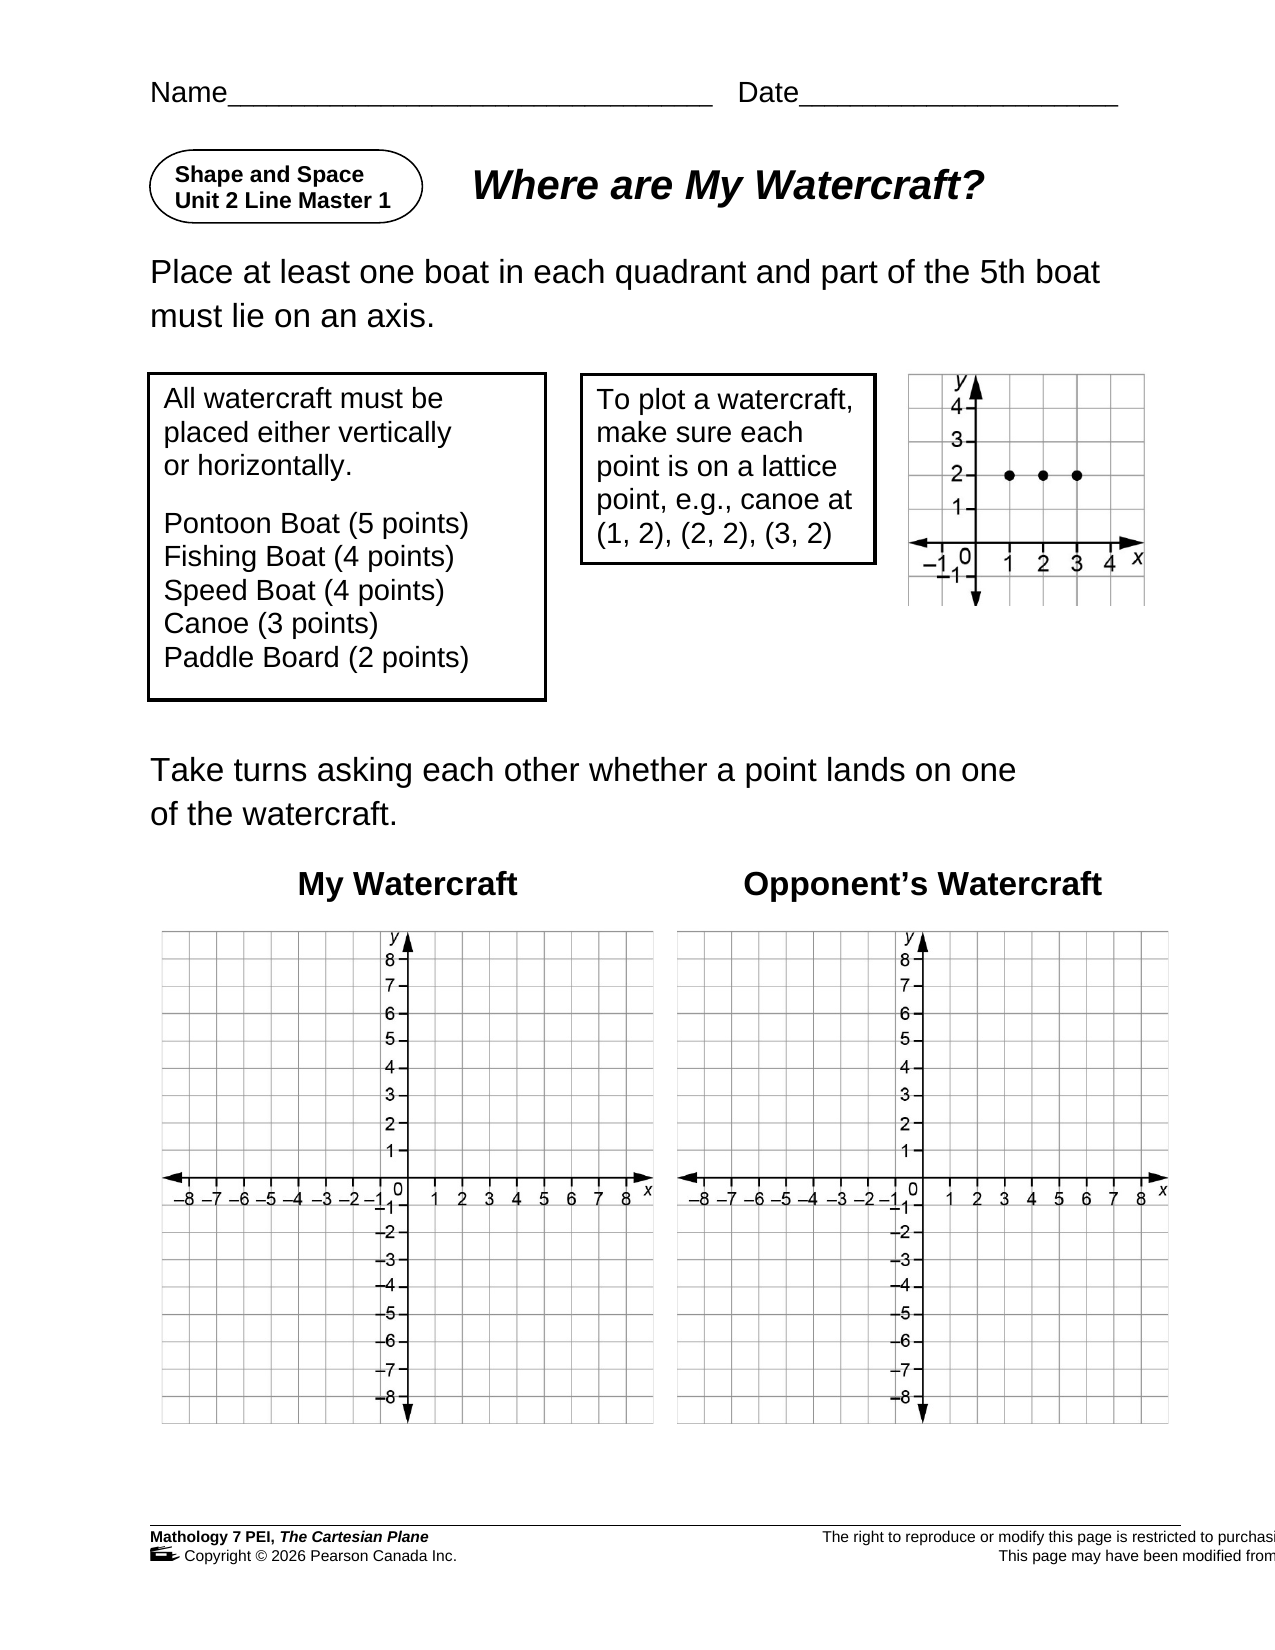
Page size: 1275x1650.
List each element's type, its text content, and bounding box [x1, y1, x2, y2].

picture [677, 927, 1169, 1424]
text Place at least one boat in each quadrant and part of the 5th boat must lie on an axis. [150, 252, 1181, 334]
table_header My Watercraft [150, 851, 665, 914]
table_cell [665, 915, 1180, 1436]
picture [906, 365, 1149, 606]
table_cell [150, 915, 665, 1436]
picture [161, 927, 654, 1424]
text Take turns asking each other whether a point lands on one of the watercraft. [150, 750, 1181, 833]
table_header Opponent’s Watercraft [665, 851, 1180, 914]
picture [150, 1546, 180, 1561]
